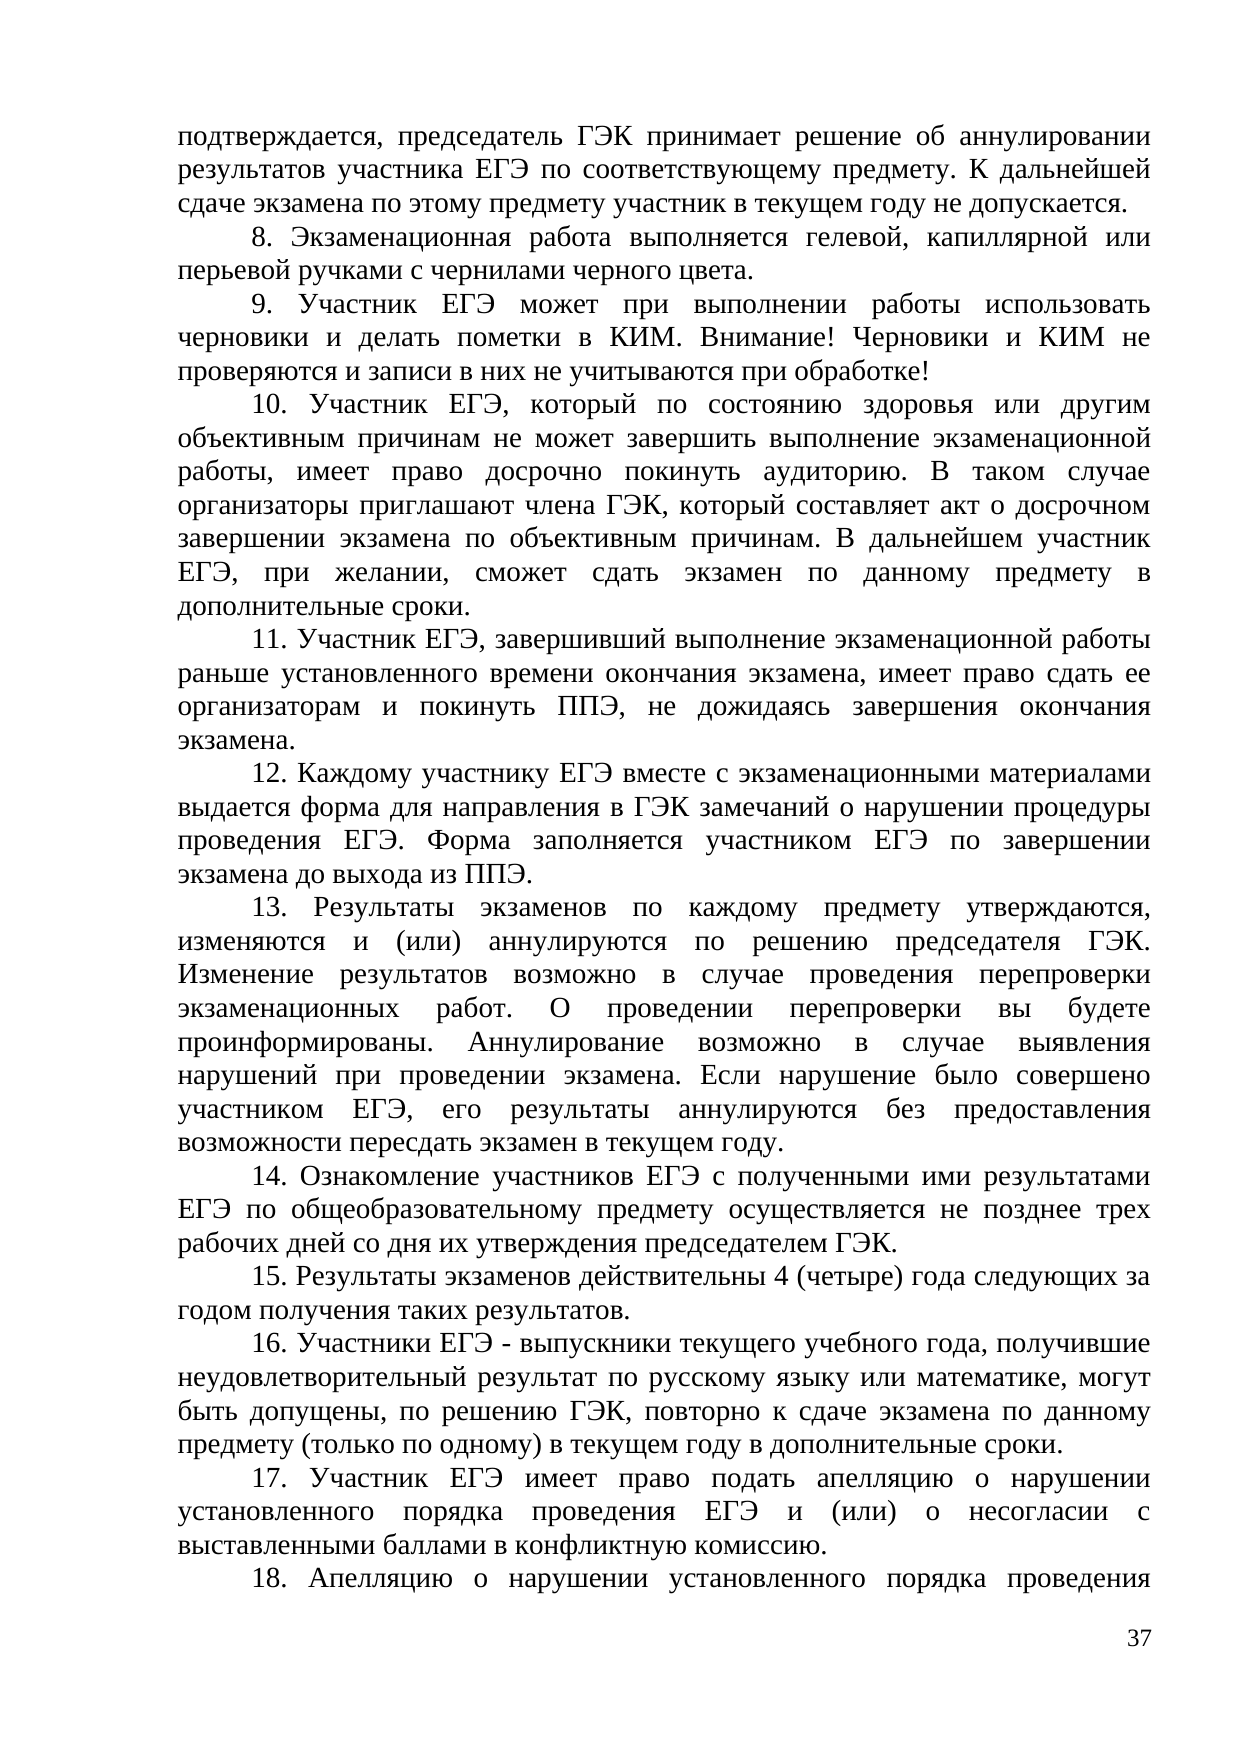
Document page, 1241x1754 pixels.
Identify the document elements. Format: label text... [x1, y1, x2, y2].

text 15. Результаты экзаменов действительны 4 (четыре) года следующих за годом получения таких результатов. [177, 1258, 1152, 1326]
text 11. Участник ЕГЭ, завершивший выполнение экзаменационной работы раньше установленного времени окончания экзамена, имеет право сдать ее организаторам и покинуть ППЭ, не дожидаясь завершения окончания экзамена. [177, 621, 1152, 755]
text 14. Ознакомление участников ЕГЭ с полученными ими результатами ЕГЭ по общеобразовательному предмету осуществляется не позднее трех рабочих дней со дня их утверждения председателем ГЭК. [177, 1158, 1152, 1258]
text 10. Участник ЕГЭ, который по состоянию здоровья или другим объективным причинам не может завершить выполнение экзаменационной работы, имеет право досрочно покинуть аудиторию. В таком случае организаторы приглашают члена ГЭК, который составляет акт о досрочном завершении экзамена по объективным причинам. В дальнейшем участник ЕГЭ, при желании, сможет сдать экзамен по данному предмету в дополнительные сроки. [177, 386, 1152, 621]
text 12. Каждому участнику ЕГЭ вместе с экзаменационными материалами выдается форма для направления в ГЭК замечаний о нарушении процедуры проведения ЕГЭ. Форма заполняется участником ЕГЭ по завершении экзамена до выхода из ППЭ. [177, 755, 1152, 889]
text 9. Участник ЕГЭ может при выполнении работы использовать черновики и делать пометки в КИМ. Внимание! Черновики и КИМ не проверяются и записи в них не учитываются при обработке! [177, 286, 1152, 386]
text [177, 118, 1152, 219]
text 8. Экзаменационная работа выполняется гелевой, капиллярной или перьевой ручками с чернилами черного цвета. [177, 219, 1152, 286]
text 13. Результаты экзаменов по каждому предмету утверждаются, изменяются и (или) аннулируются по решению председателя ГЭК. Изменение результатов возможно в случае проведения перепроверки экзаменационных работ. О проведении перепроверки вы будете проинформированы. Аннулирование возможно в случае выявления нарушений при проведении экзамена. Если нарушение было совершено участником ЕГЭ, его результаты аннулируются без предоставления возможности пересдать экзамен в текущем году. [177, 889, 1152, 1158]
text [177, 1560, 1152, 1594]
text 17. Участник ЕГЭ имеет право подать апелляцию о нарушении установленного порядка проведения ЕГЭ и (или) о несогласии с выставленными баллами в конфликтную комиссию. [177, 1460, 1152, 1560]
text 16. Участники ЕГЭ - выпускники текущего учебного года, получившие неудовлетворительный результат по русскому языку или математике, могут быть допущены, по решению ГЭК, повторно к сдаче экзамена по данному предмету (только по одному) в текущем году в дополнительные сроки. [177, 1326, 1152, 1460]
